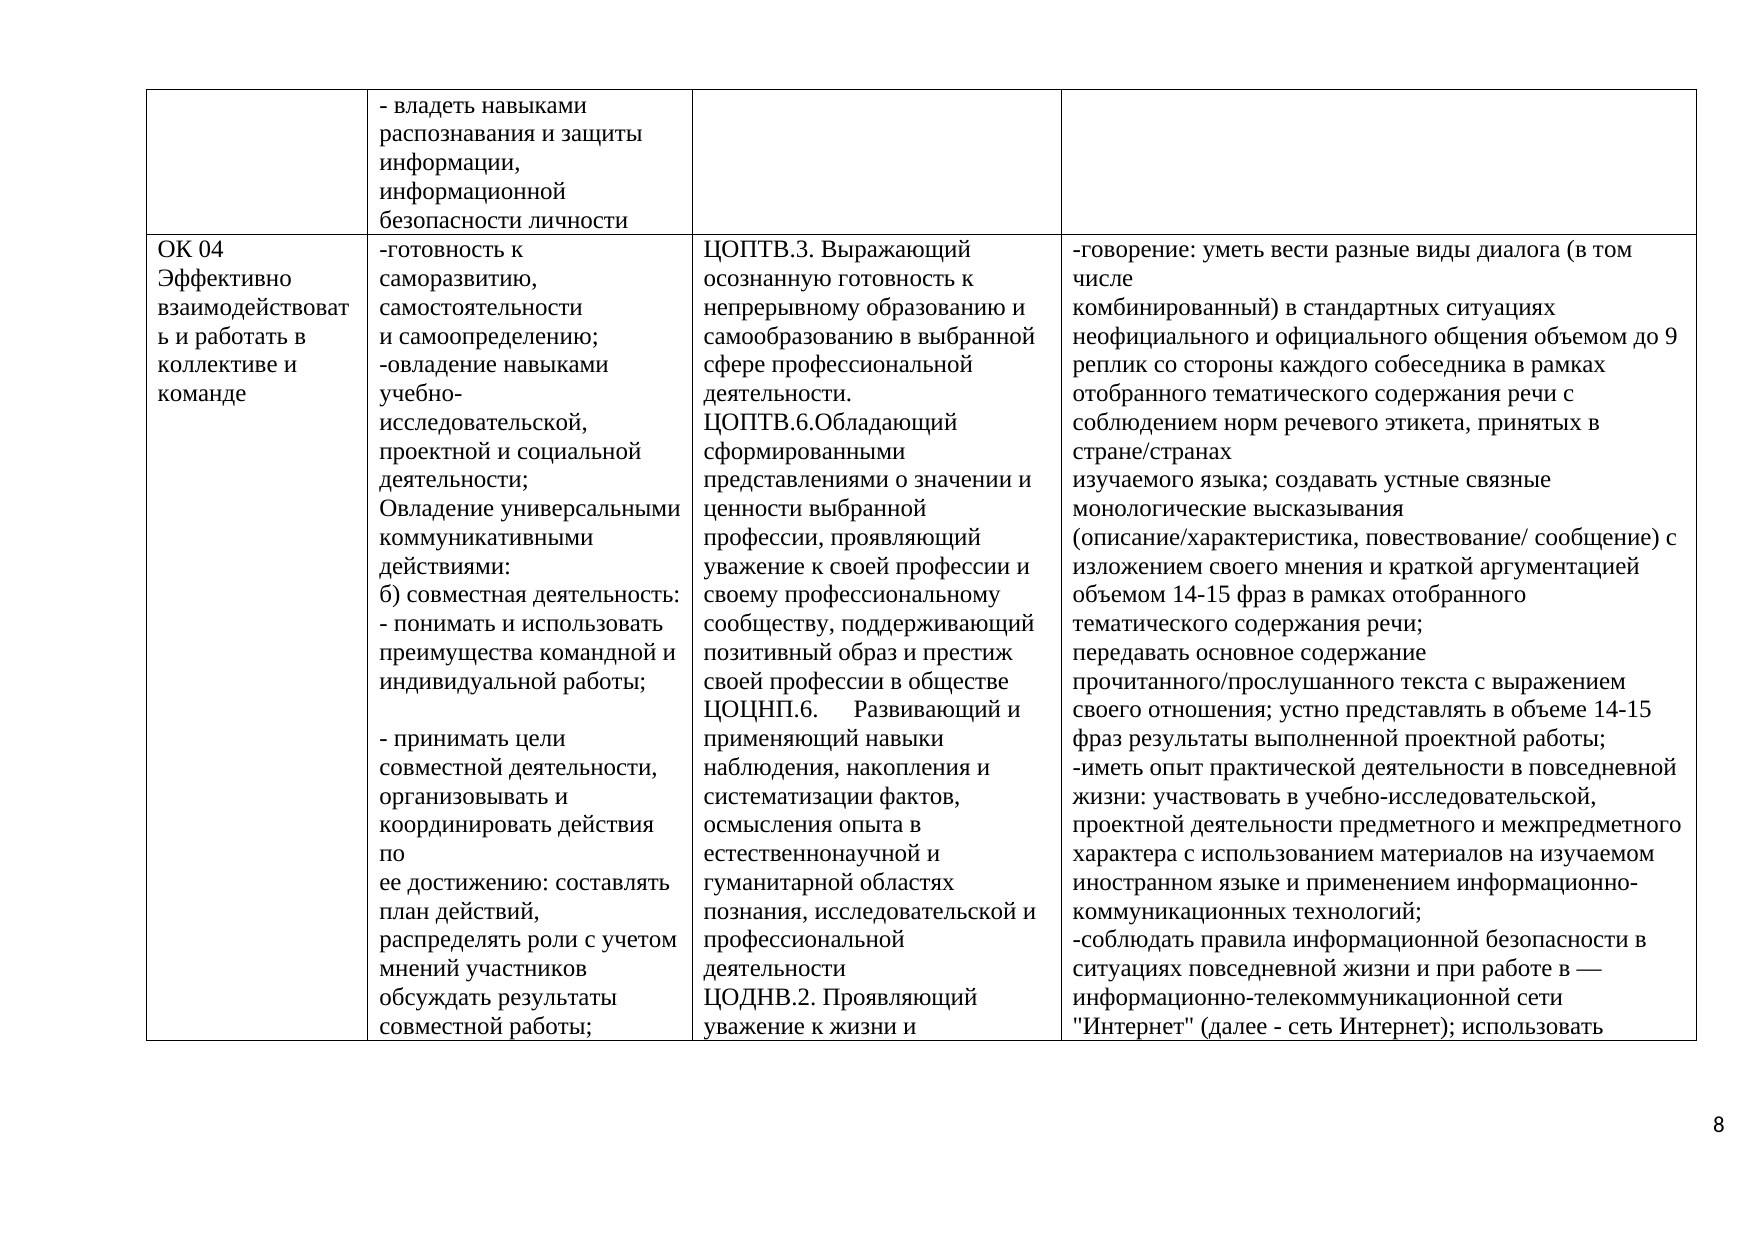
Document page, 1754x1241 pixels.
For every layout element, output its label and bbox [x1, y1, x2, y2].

table_cell [693, 90, 1061, 233]
table_cell [147, 90, 367, 233]
table_cell [693, 235, 1061, 1039]
table_cell [1062, 235, 1696, 1039]
table_cell [1062, 90, 1696, 233]
table_cell [147, 235, 367, 1039]
table_cell [368, 235, 692, 1039]
table_cell [368, 90, 692, 233]
